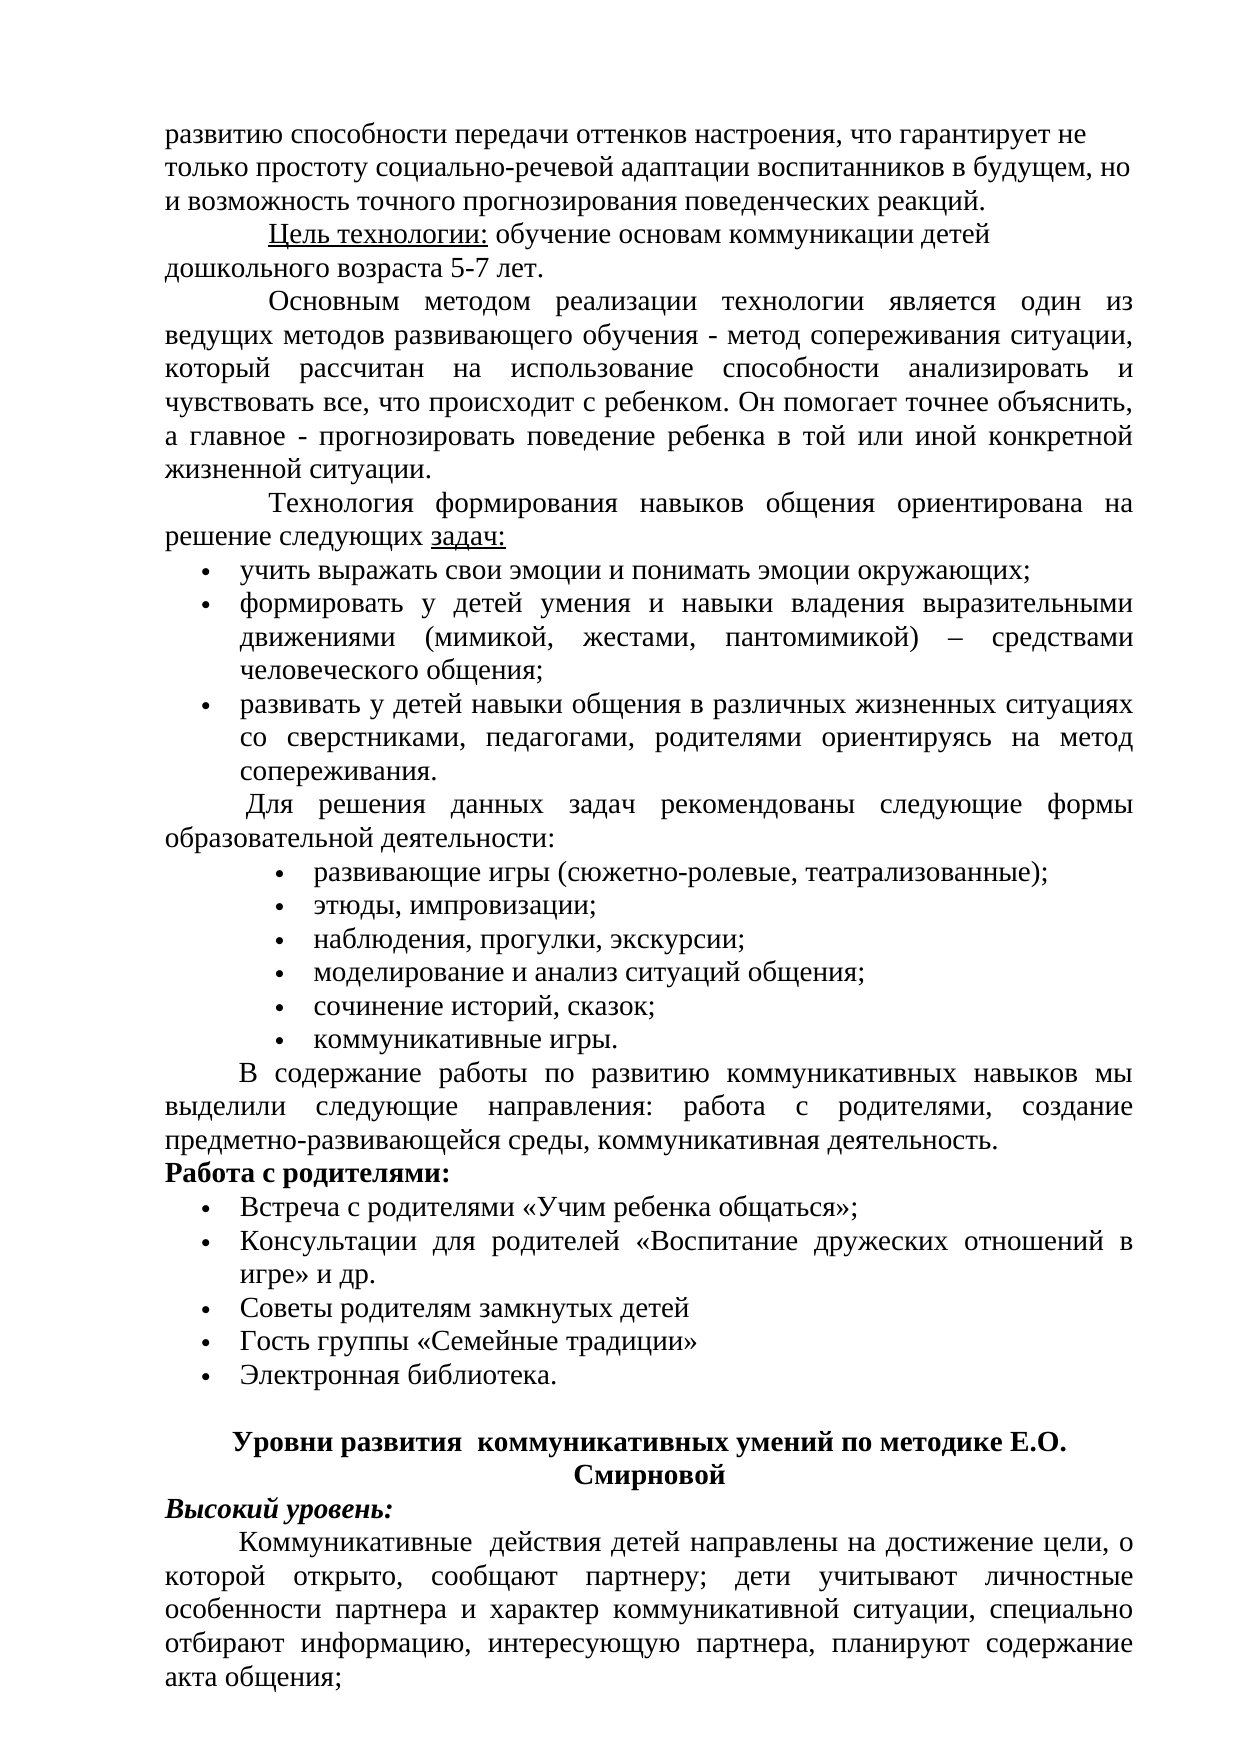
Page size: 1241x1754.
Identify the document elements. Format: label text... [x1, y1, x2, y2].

list развивающие игры (сюжетно-ролевые, театрализованные); [276, 854, 1134, 887]
list развивать у детей навыки общения в различных жизненных ситуациях со сверстниками, педагогами, родителями ориентируясь на метод сопереживания. [202, 686, 1134, 787]
text В содержание работы по развитию коммуникативных навыков мы выделили следующие направления: работа с родителями, создание предметно-развивающейся среды, коммуникативная деятельность. [164, 1055, 1134, 1156]
list коммуникативные игры. [276, 1021, 1134, 1055]
list наблюдения, прогулки, экскурсии; [276, 921, 1134, 954]
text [164, 116, 1134, 216]
text Цель технологии: обучение основам коммуникации детей дошкольного возраста 5-7 лет. [164, 216, 1134, 283]
text Коммуникативные действия детей направлены на достижение цели, о которой открыто, сообщают партнеру; дети учитывают личностные особенности партнера и характер коммуникативной ситуации, специально отбирают информацию, интересующую партнера, планируют содержание акта общения; [164, 1524, 1134, 1692]
list моделирование и анализ ситуаций общения; [276, 954, 1134, 988]
list формировать у детей умения и навыки владения выразительными движениями (мимикой, жестами, пантомимикой) – средствами человеческого общения; [202, 585, 1134, 686]
text Основным методом реализации технологии является один из ведущих методов развивающего обучения - метод сопереживания ситуации, который рассчитан на использование способности анализировать и чувствовать все, что происходит с ребенком. Он помогает точнее объяснить, а главное - прогнозировать поведение ребенка в той или иной конкретной жизненной ситуации. [164, 283, 1134, 485]
list Встреча с родителями «Учим ребенка общаться»; [202, 1189, 1134, 1223]
list Консультации для родителей «Воспитание дружеских отношений в игре» и др. [202, 1223, 1134, 1290]
text Работа с родителями: [164, 1156, 1134, 1189]
list сочинение историй, сказок; [276, 988, 1134, 1021]
list Электронная библиотека. [202, 1357, 1134, 1390]
text Высокий уровень: [164, 1491, 1134, 1524]
list Советы родителям замкнутых детей [202, 1290, 1134, 1323]
text Технология формирования навыков общения ориентирована на решение следующих задач: [164, 485, 1134, 552]
list этюды, импровизации; [276, 887, 1134, 921]
text Уровни развития коммуникативных умений по методике Е.О. Смирновой [164, 1424, 1134, 1491]
text Для решения данных задач рекомендованы следующие формы образовательной деятельности: [164, 787, 1134, 854]
list Гость группы «Семейные традиции» [202, 1323, 1134, 1357]
list учить выражать свои эмоции и понимать эмоции окружающих; [202, 552, 1134, 585]
